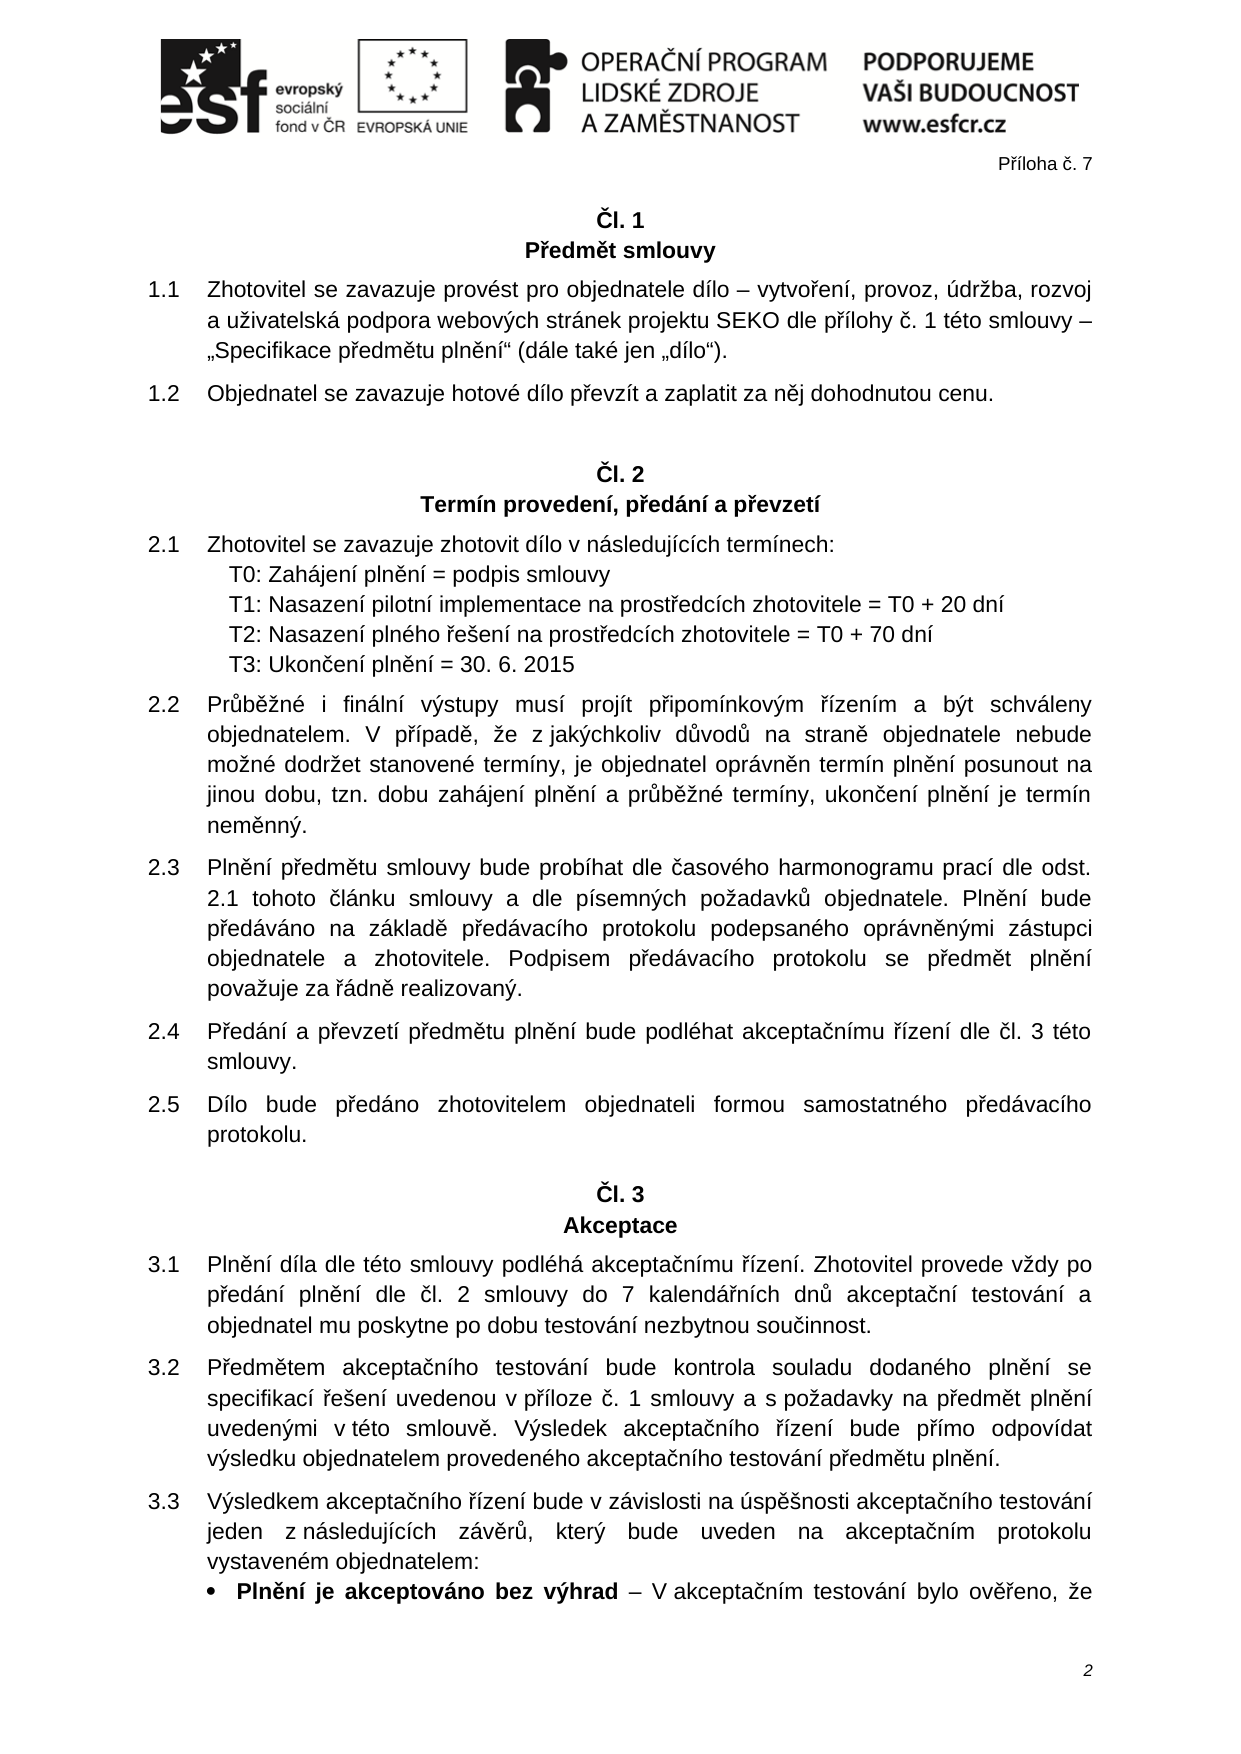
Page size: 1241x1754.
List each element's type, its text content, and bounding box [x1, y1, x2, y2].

subtitle Termín provedení, předání a převzetí [148, 491, 1092, 517]
subtitle Průběžné i finální výstupy musí projít připomínkovým řízením a být schváleny objednatelem. V případě, že z jakýchkoliv důvodů na straně objednatele nebude možné dodržet stanovené termíny, je objednatel oprávněn termín plnění posunout na jinou dobu, tzn. dobu zahájení plnění a průběžné termíny, ukončení plnění je termín neměnný. [148, 691, 1092, 838]
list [207, 1578, 1092, 1604]
text T3: Ukončení plnění = 30. 6. 2015 [155, 651, 1092, 678]
subtitle Objednatel se zavazuje hotové dílo převzít a zaplatit za něj dohodnutou cenu. [148, 379, 1092, 406]
subtitle Dílo bude předáno zhotovitelem objednateli formou samostatného předávacího protokolu. [148, 1091, 1092, 1147]
text T2: Nasazení plného řešení na prostředcích zhotovitele = T0 + 70 dní [155, 621, 1092, 647]
text Čl. 1 [148, 207, 1092, 233]
subtitle Zhotovitel se zavazuje provést pro objednatele dílo – vytvoření, provoz, údržba, rozvoj a uživatelská podpora webových stránek projektu SEKO dle přílohy č. 1 této smlouvy – „Specifikace předmětu plnění“ (dále také jen „dílo“). [148, 276, 1092, 363]
text T0: Zahájení plnění = podpis smlouvy [155, 561, 1092, 587]
subtitle Plnění díla dle této smlouvy podléhá akceptačnímu řízení. Zhotovitel provede vždy po předání plnění dle čl. 2 smlouvy do 7 kalendářních dnů akceptační testování a objednatel mu poskytne po dobu testování nezbytnou součinnost. [148, 1251, 1092, 1338]
subtitle Výsledkem akceptačního řízení bude v závislosti na úspěšnosti akceptačního testování jeden z následujících závěrů, který bude uveden na akceptačním protokolu vystaveném objednatelem: [148, 1488, 1092, 1574]
subtitle Předmět smlouvy [148, 237, 1092, 263]
picture [160, 39, 1079, 139]
text T1: Nasazení pilotní implementace na prostředcích zhotovitele = T0 + 20 dní [155, 591, 1092, 617]
subtitle Předání a převzetí předmětu plnění bude podléhat akceptačnímu řízení dle čl. 3 této smlouvy. [148, 1018, 1092, 1074]
subtitle Zhotovitel se zavazuje zhotovit dílo v následujících termínech: [148, 531, 1092, 557]
subtitle Akceptace [148, 1212, 1092, 1238]
subtitle Předmětem akceptačního testování bude kontrola souladu dodaného plnění se specifikací řešení uvedenou v příloze č. 1 smlouvy a s požadavky na předmět plnění uvedenými v této smlouvě. Výsledek akceptačního řízení bude přímo odpovídat výsledku objednatelem provedeného akceptačního testování předmětu plnění. [148, 1354, 1092, 1471]
subtitle Plnění předmětu smlouvy bude probíhat dle časového harmonogramu prací dle odst. 2.1 tohoto článku smlouvy a dle písemných požadavků objednatele. Plnění bude předáváno na základě předávacího protokolu podepsaného oprávněnými zástupci objednatele a zhotovitele. Podpisem předávacího protokolu se předmět plnění považuje za řádně realizovaný. [148, 854, 1092, 1002]
